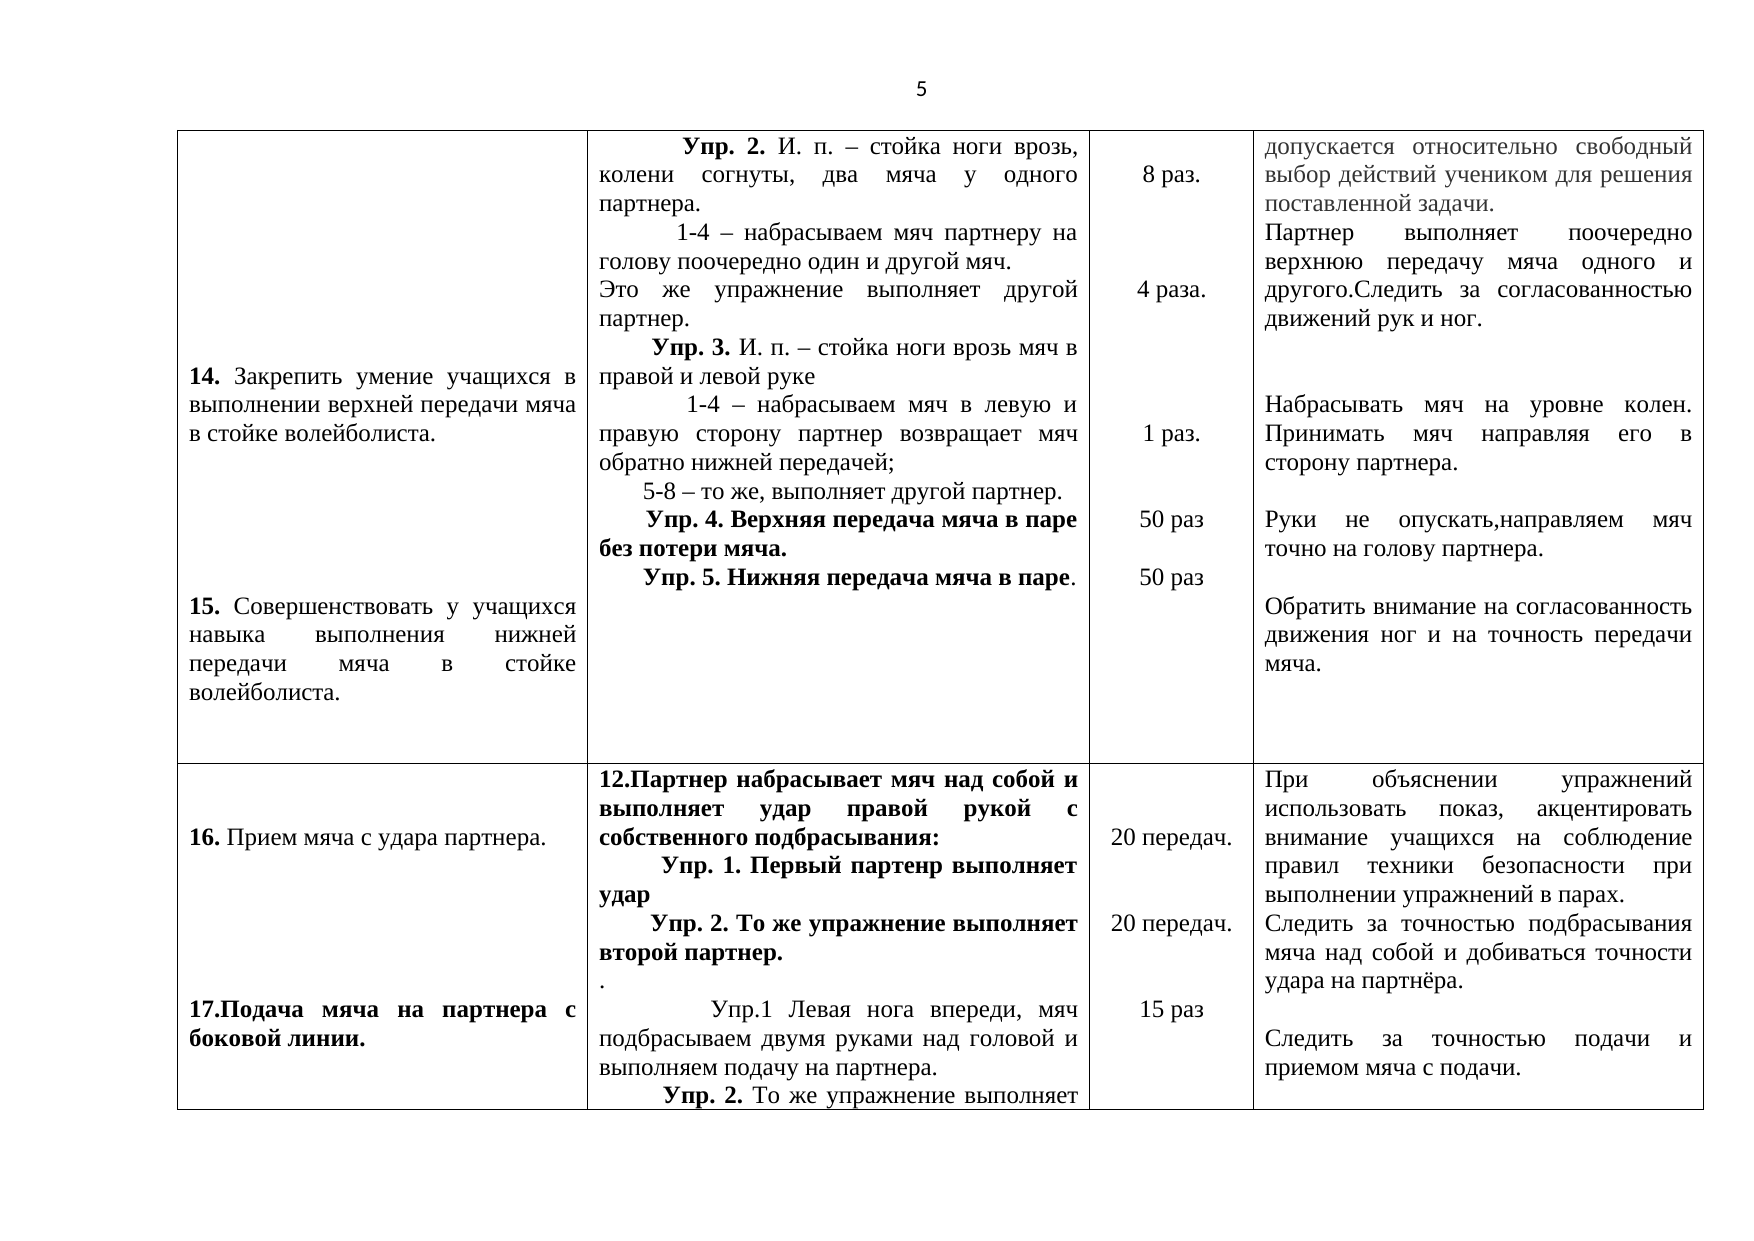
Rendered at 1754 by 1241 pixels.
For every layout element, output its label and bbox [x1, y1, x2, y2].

table_cell [1090, 764, 1253, 1109]
table_cell [588, 764, 1089, 1109]
table_cell [1254, 131, 1703, 763]
table_cell [1254, 764, 1703, 1109]
table_cell [1090, 131, 1253, 763]
table_cell [588, 131, 1089, 763]
table_cell [178, 131, 587, 763]
table_cell [178, 764, 587, 1109]
